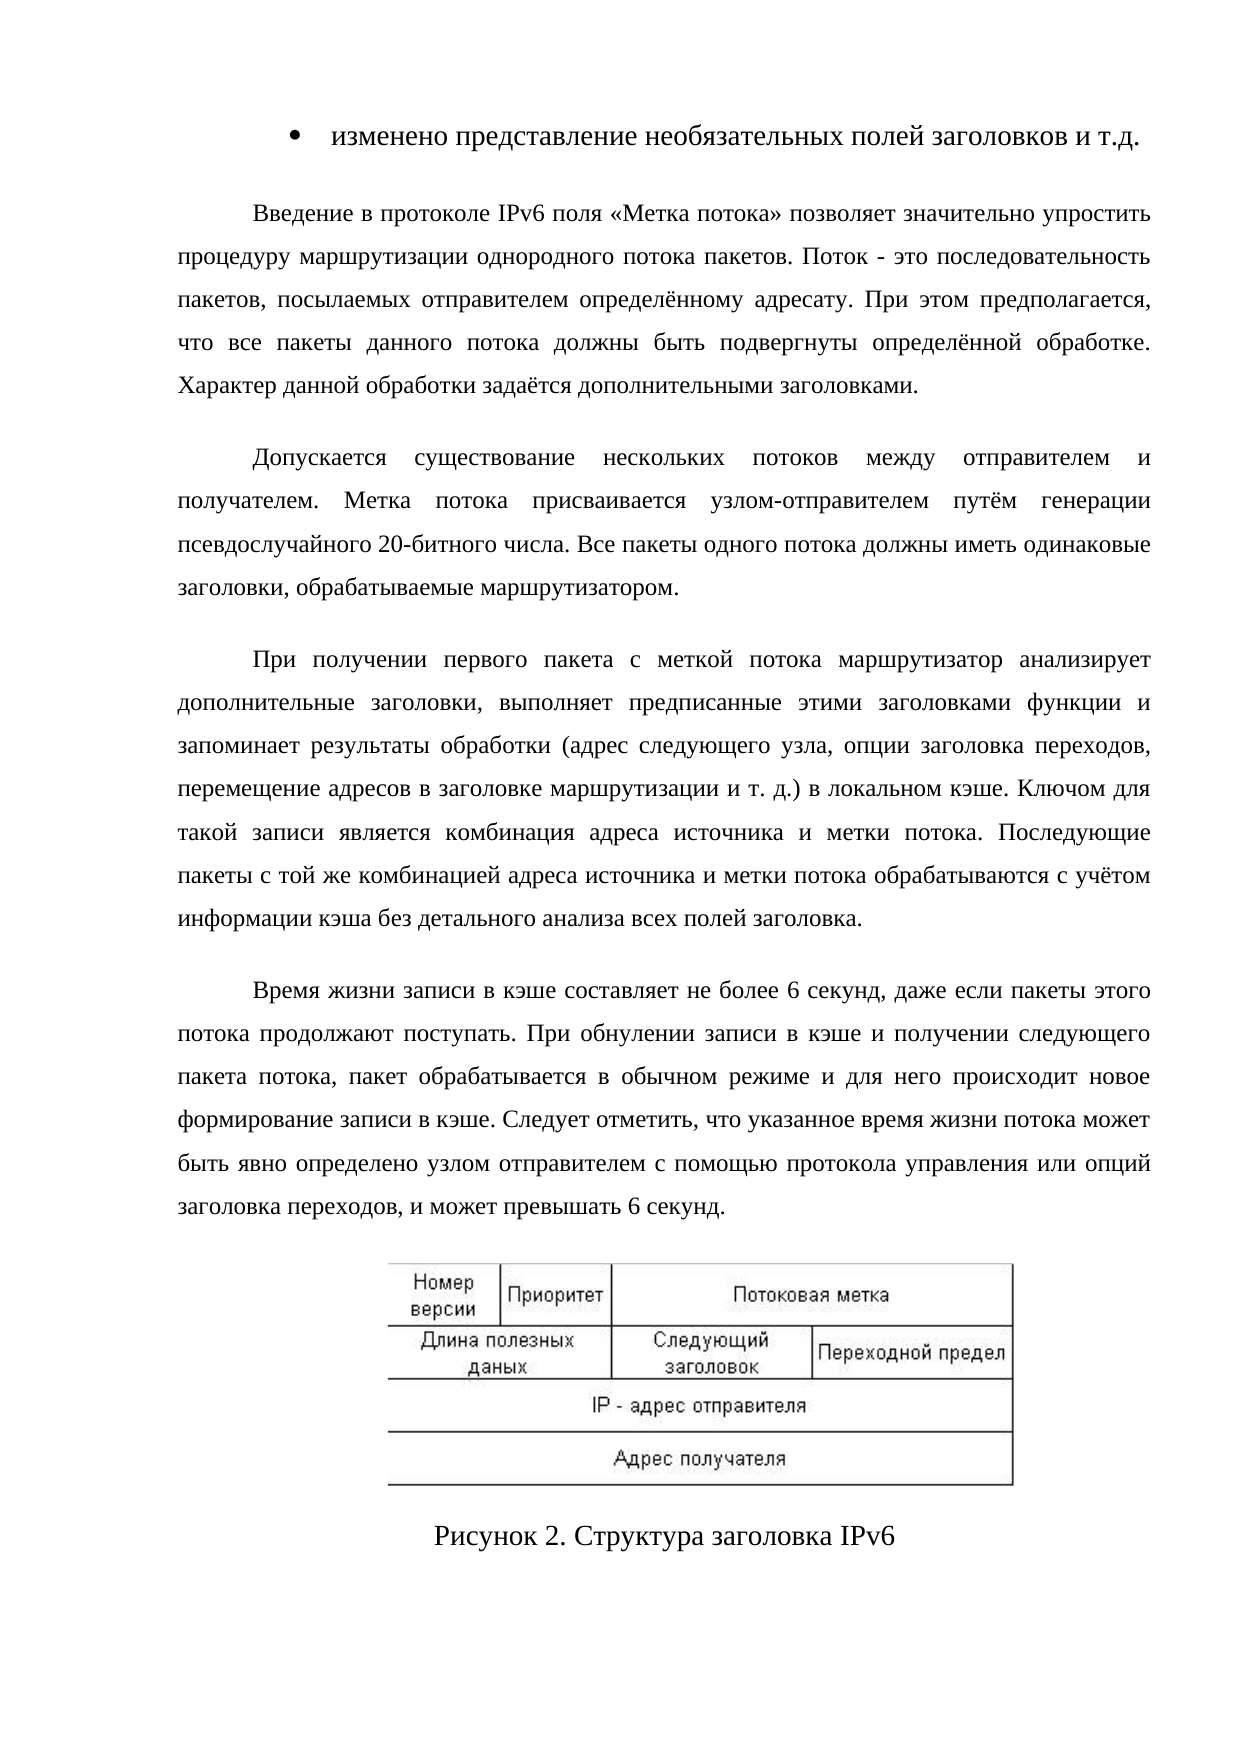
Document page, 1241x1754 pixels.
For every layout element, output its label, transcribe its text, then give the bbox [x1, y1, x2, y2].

text Время жизни записи в кэше составляет не более 6 секунд, даже если пакеты этого потока продолжают поступать. При обнулении записи в кэше и получении следующего пакета потока, пакет обрабатывается в обычном режиме и для него происходит новое формирование записи в кэше. Следует отметить, что указанное время жизни потока может быть явно определено узлом отправителем с помощью протокола управления или опций заголовка переходов, и может превышать 6 секунд. [177, 975, 1152, 1219]
text При получении первого пакета с меткой потока маршрутизатор анализирует дополнительные заголовки, выполняет предписанные этими заголовками функции и запоминает результаты обработки (адрес следующего узла, опции заголовка переходов, перемещение адресов в заголовке маршрутизации и т. д.) в локальном кэше. Ключом для такой записи является комбинация адреса источника и метки потока. Последующие пакеты с той же комбинацией адреса источника и метки потока обрабатываются с учётом информации кэша без детального анализа всех полей заголовка. [177, 644, 1152, 932]
picture [387, 1263, 1017, 1489]
text Введение в протоколе IPv6 поля «Метка потока» позволяет значительно упростить процедуру маршрутизации однородного потока пакетов. Поток - это последовательность пакетов, посылаемых отправителем определённому адресату. При этом предполагается, что все пакеты данного потока должны быть подвергнуты определённой обработке. Характер данной обработки задаётся дополнительными заголовками. [177, 198, 1152, 399]
text Допускается существование нескольких потоков между отправителем и получателем. Метка потока присваивается узлом-отправителем путём генерации псевдослучайного 20-битного числа. Все пакеты одного потока должны иметь одинаковые заголовки, обрабатываемые маршрутизатором. [177, 442, 1152, 601]
text  изменено представление необязательных полей заголовков и т.д. [290, 118, 1152, 152]
text Рисунок 2. Структура заголовка IPv6 [177, 1518, 1152, 1552]
